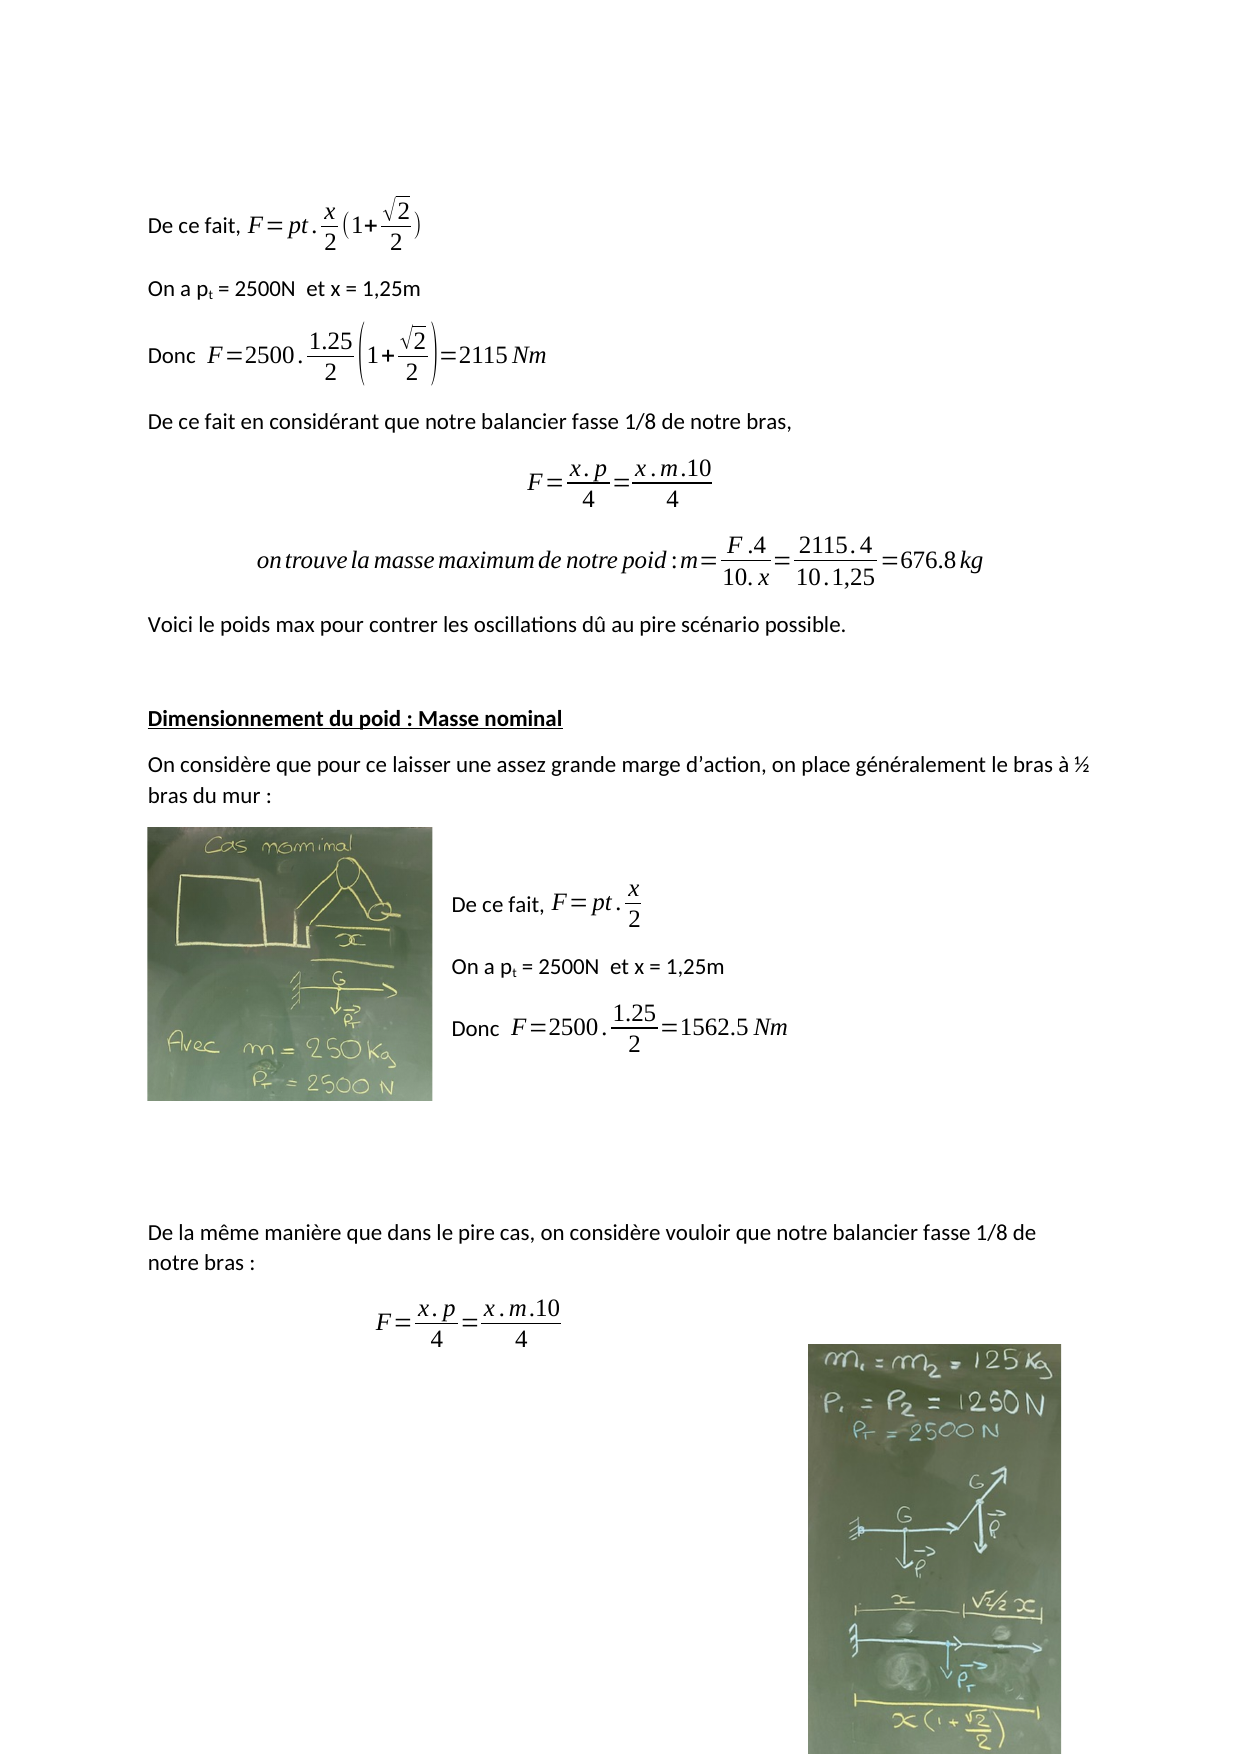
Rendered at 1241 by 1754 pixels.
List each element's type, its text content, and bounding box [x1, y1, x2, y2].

text On a pt = 2500N et x = 1,25m [433, 952, 1093, 980]
text De ce fait, [433, 874, 1093, 933]
picture [147, 827, 433, 1101]
text Donc [433, 999, 1093, 1058]
text Donc [148, 321, 1093, 388]
text Dimensionnement du poid : Masse nominal [148, 704, 1093, 732]
text De ce fait en considérant que notre balancier fasse 1/8 de notre bras, [148, 407, 1093, 435]
text De la même manière que dans le pire cas, on considère vouloir que notre balancier fasse 1/8 de notre bras : [148, 1218, 1093, 1276]
text On considère que pour ce laisser une assez grande marge d’action, on place généralement le bras à ½ bras du mur : [148, 751, 1093, 809]
text On a pt = 2500N et x = 1,25m [148, 274, 1093, 302]
text Voici le poids max pour contrer les oscillations dû au pire scénario possible. [148, 610, 1093, 638]
text De ce fait, [148, 194, 1093, 256]
picture [808, 1344, 1062, 1754]
